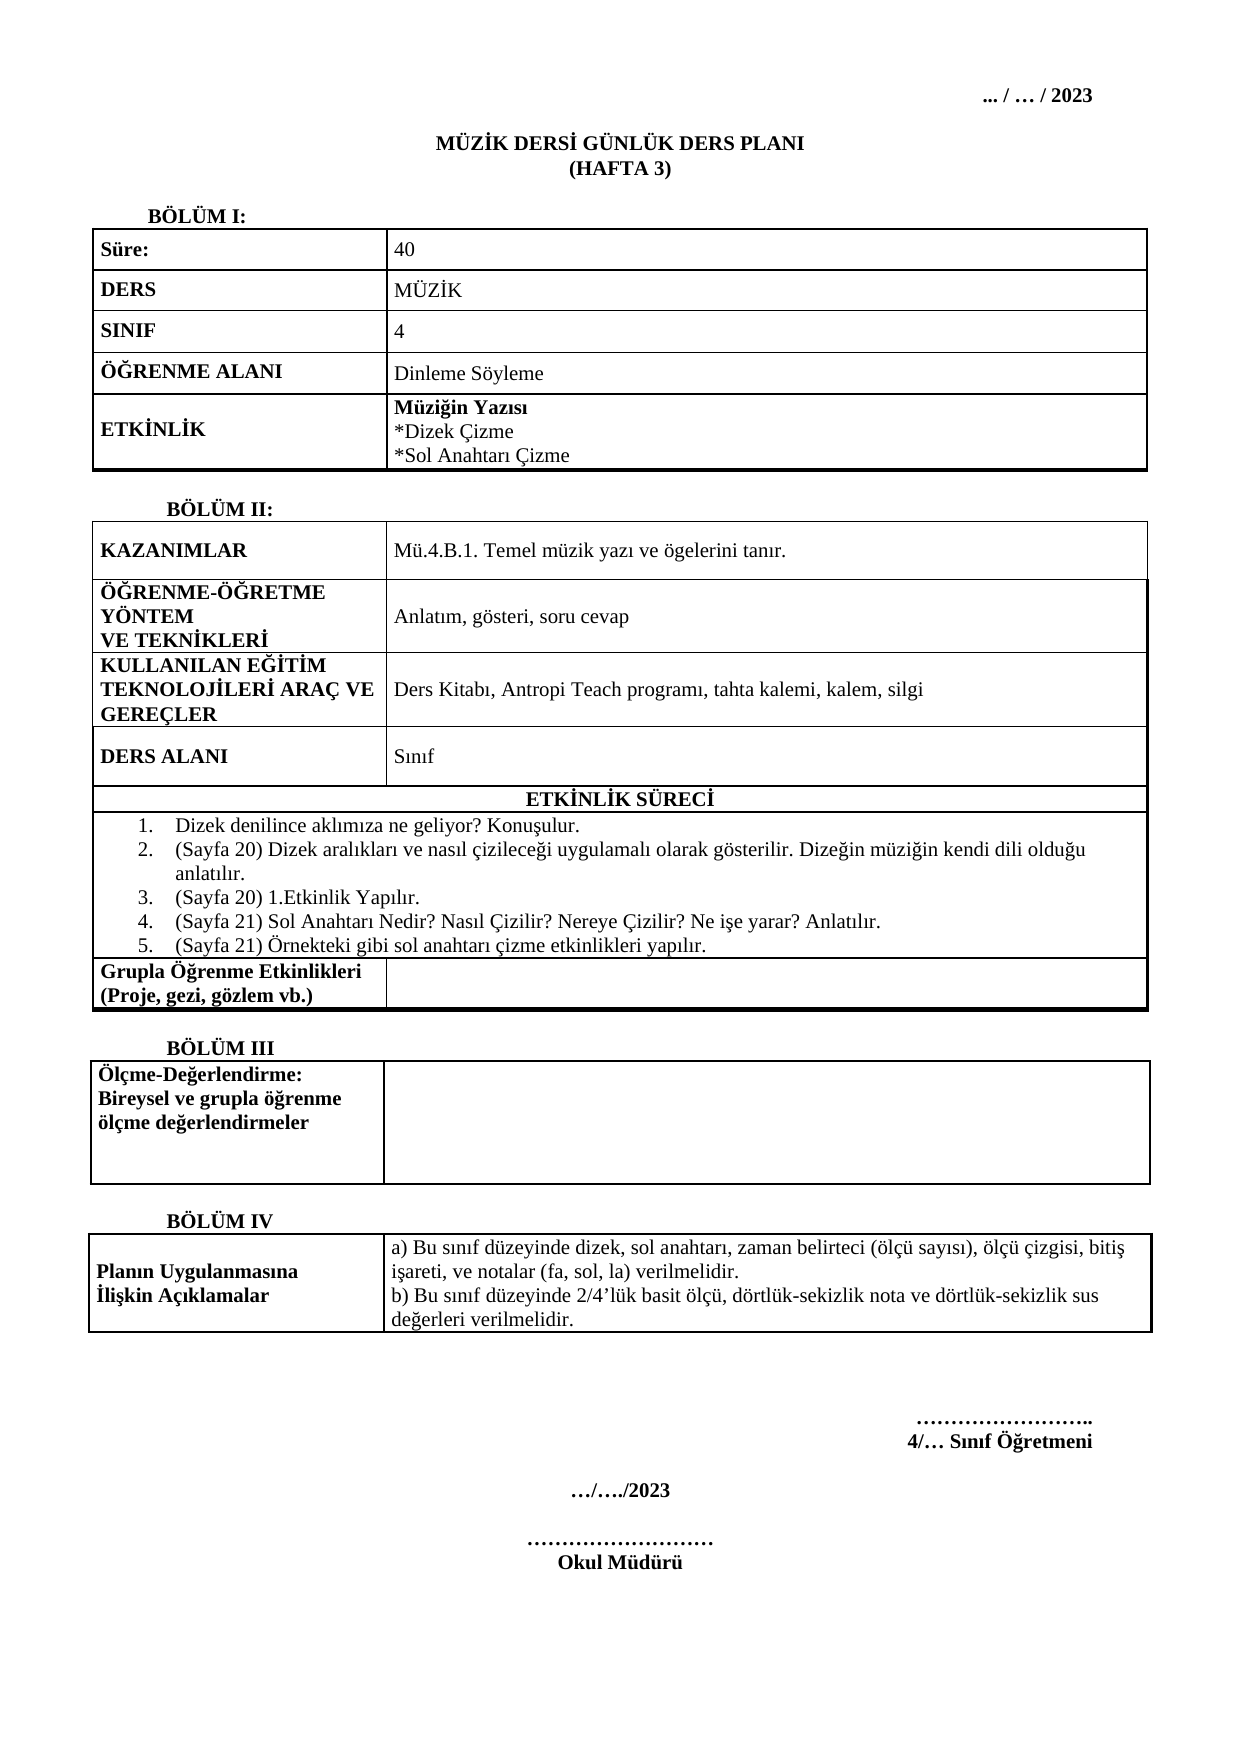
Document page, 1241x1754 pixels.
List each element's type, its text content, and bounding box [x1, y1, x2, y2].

table_cell [387, 959, 1146, 1007]
table_cell Dizek denilince aklımıza ne geliyor? Konuşulur. (Sayfa 20) Dizek aralıkları ve nasıl çizileceği uygulamalı olarak gösterilir. Dizeğin müziğin kendi dili olduğu anlatılır. (Sayfa 20) 1.Etkinlik Yapılır. (Sayfa 21) Sol Anahtarı Nedir? Nasıl Çizilir? Nereye Çizilir? Ne işe yarar? Anlatılır. (Sayfa 21) Örnekteki gibi sol anahtarı çizme etkinlikleri yapılır. [94, 813, 1146, 957]
text ……………………… [148, 1526, 1093, 1550]
table_cell MÜZİK [388, 271, 1146, 310]
table_cell DERS [94, 271, 386, 310]
table_cell 4 [388, 311, 1146, 352]
table_cell ÖĞRENME ALANI [94, 353, 386, 393]
table_cell SINIF [94, 311, 386, 352]
table_header Ölçme-Değerlendirme: Bireysel ve grupla öğrenme ölçme değerlendirmeler [92, 1062, 383, 1182]
table_cell Ders Kitabı, Antropi Teach programı, tahta kalemi, kalem, silgi [387, 653, 1146, 726]
table_cell Dinleme Söyleme [388, 353, 1146, 393]
subtitle BÖLÜM III [148, 1036, 1093, 1060]
table_header [385, 1062, 1149, 1182]
table_cell KULLANILAN EĞİTİM TEKNOLOJİLERİ ARAÇ VE GEREÇLER [93, 653, 386, 726]
table_header Mü.4.B.1. Temel müzik yazı ve ögelerini tanır. [387, 522, 1147, 579]
subtitle BÖLÜM IV [148, 1209, 1093, 1233]
text …/…./2023 [148, 1477, 1093, 1502]
table_cell ÖĞRENME-ÖĞRETME YÖNTEM VE TEKNİKLERİ [93, 580, 386, 652]
text BÖLÜM II: [148, 496, 1093, 521]
text …………………….. [148, 1405, 1093, 1429]
text 4/… Sınıf Öğretmeni [148, 1429, 1093, 1453]
table_cell Müziğin Yazısı *Dizek Çizme *Sol Anahtarı Çizme [388, 395, 1146, 468]
table_cell Grupla Öğrenme Etkinlikleri (Proje, gezi, gözlem vb.) [94, 959, 386, 1007]
text MÜZİK DERSİ GÜNLÜK DERS PLANI [148, 131, 1093, 155]
table_cell ETKİNLİK [94, 395, 386, 468]
text BÖLÜM I: [148, 203, 1093, 228]
table_header KAZANIMLAR [93, 522, 386, 579]
table_cell Anlatım, gösteri, soru cevap [387, 580, 1146, 652]
table_cell ETKİNLİK SÜRECİ [94, 787, 1146, 811]
table_header 40 [388, 230, 1146, 269]
text ... / … / 2023 [148, 83, 1093, 107]
table_header Süre: [94, 230, 386, 269]
table_header Planın Uygulanmasına İlişkin Açıklamalar [90, 1235, 383, 1331]
table_cell DERS ALANI [94, 727, 386, 785]
table_header a) Bu sınıf düzeyinde dizek, sol anahtarı, zaman belirteci (ölçü sayısı), ölçü çizgisi, bitiş işareti, ve notalar (fa, sol, la) verilmelidir. b) Bu sınıf düzeyinde 2/4’lük basit ölçü, dörtlük-sekizlik nota ve dörtlük-sekizlik sus değerleri verilmelidir. [385, 1235, 1150, 1331]
text (HAFTA 3) [148, 155, 1093, 179]
table_cell Sınıf [387, 727, 1146, 785]
text Okul Müdürü [148, 1550, 1093, 1574]
